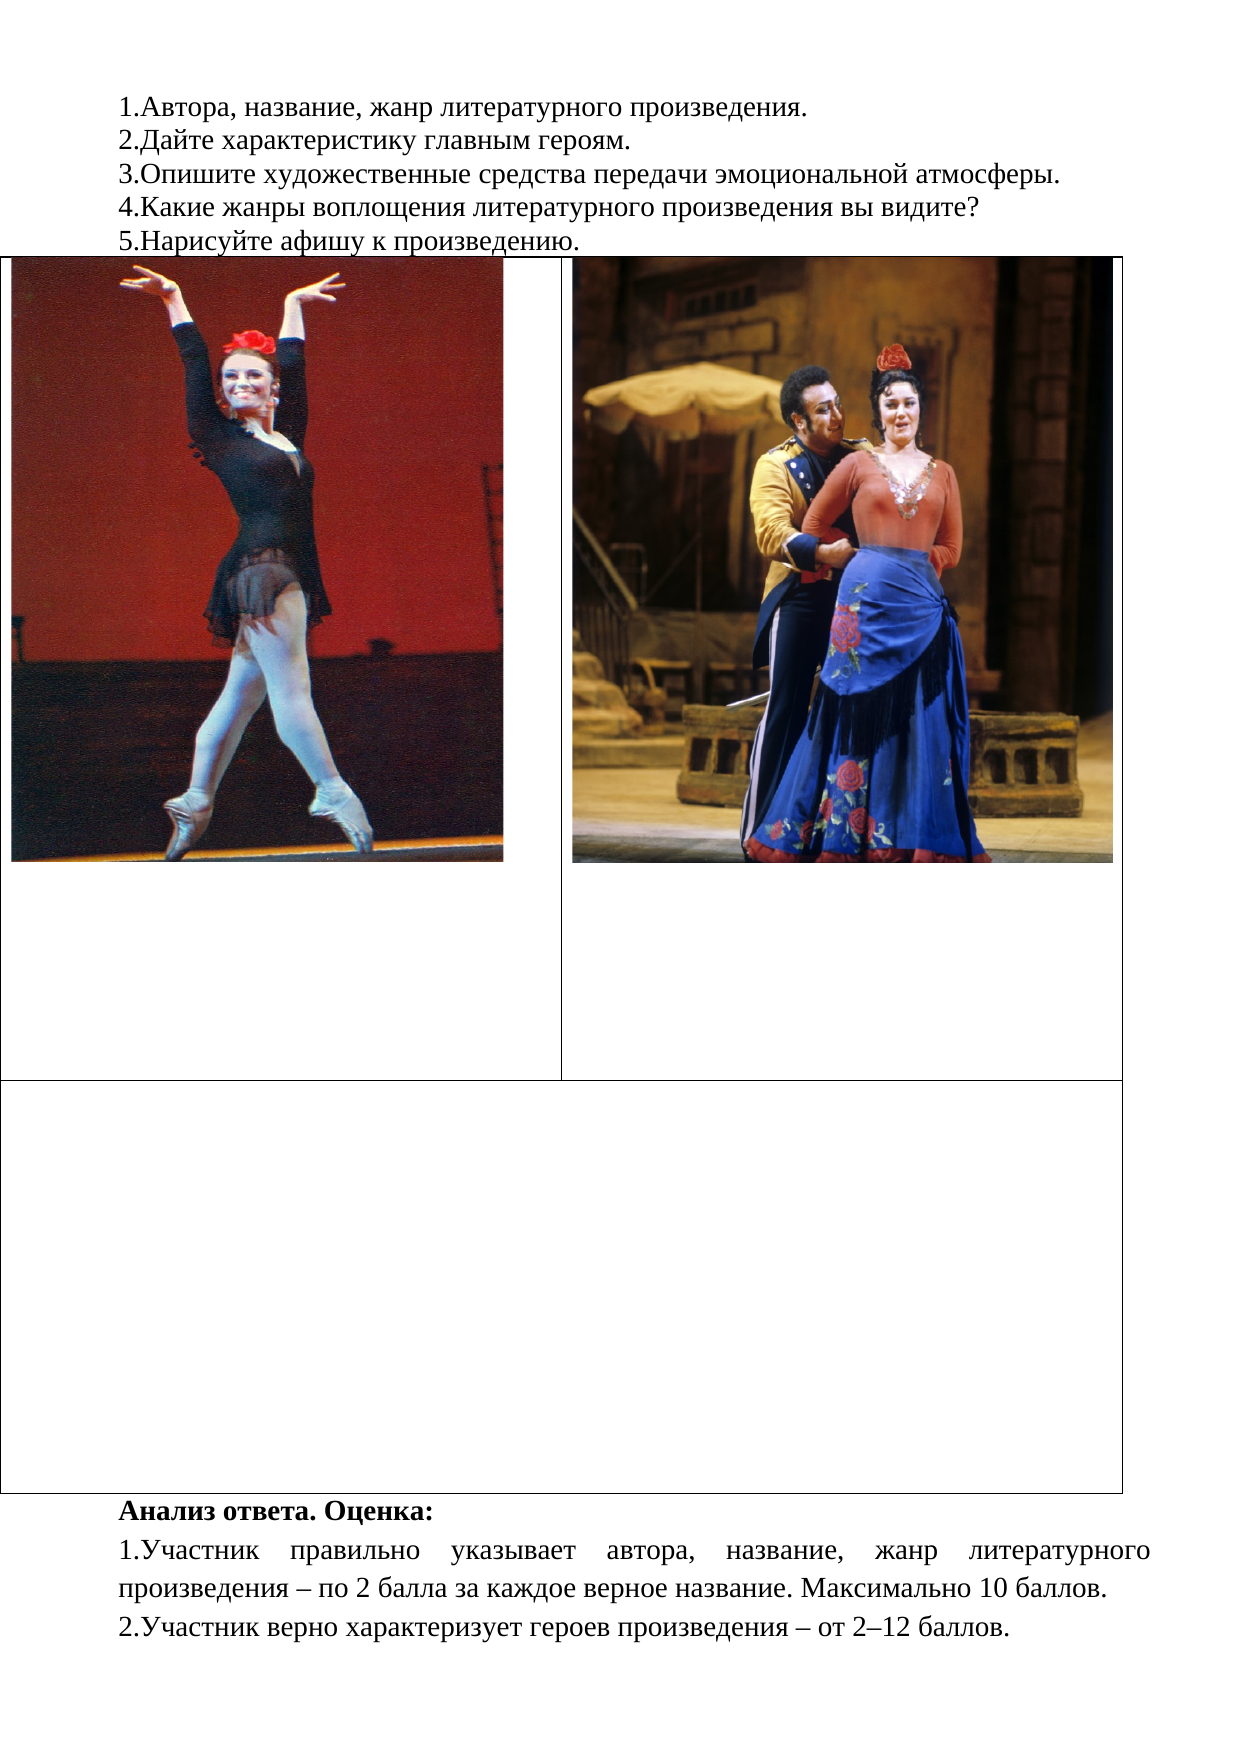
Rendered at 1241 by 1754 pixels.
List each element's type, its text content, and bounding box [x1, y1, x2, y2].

picture [11, 257, 504, 862]
table_header [1, 258, 561, 1080]
text 4.Какие жанры воплощения литературного произведения вы видите? [118, 189, 1152, 223]
text 2.Дайте характеристику главным героям. [118, 122, 1152, 156]
list 2.Участник верно характеризует героев произведения – от 2–12 баллов. [118, 1609, 1152, 1643]
text 3.Опишите художественные средства передачи эмоциональной атмосферы. [118, 156, 1152, 189]
picture [572, 257, 1113, 863]
table_cell [1, 1081, 1122, 1492]
text 5.Нарисуйте афишу к произведению. [118, 223, 1152, 256]
text 1.Автора, название, жанр литературного произведения. [118, 89, 1152, 122]
list Анализ ответа. Оценка: [118, 1493, 1152, 1527]
table_header [562, 258, 1122, 1080]
text 1.Участник правильно указывает автора, название, жанр литературного произведения – по 2 балла за каждое верное название. Максимально 10 баллов. [118, 1532, 1152, 1604]
